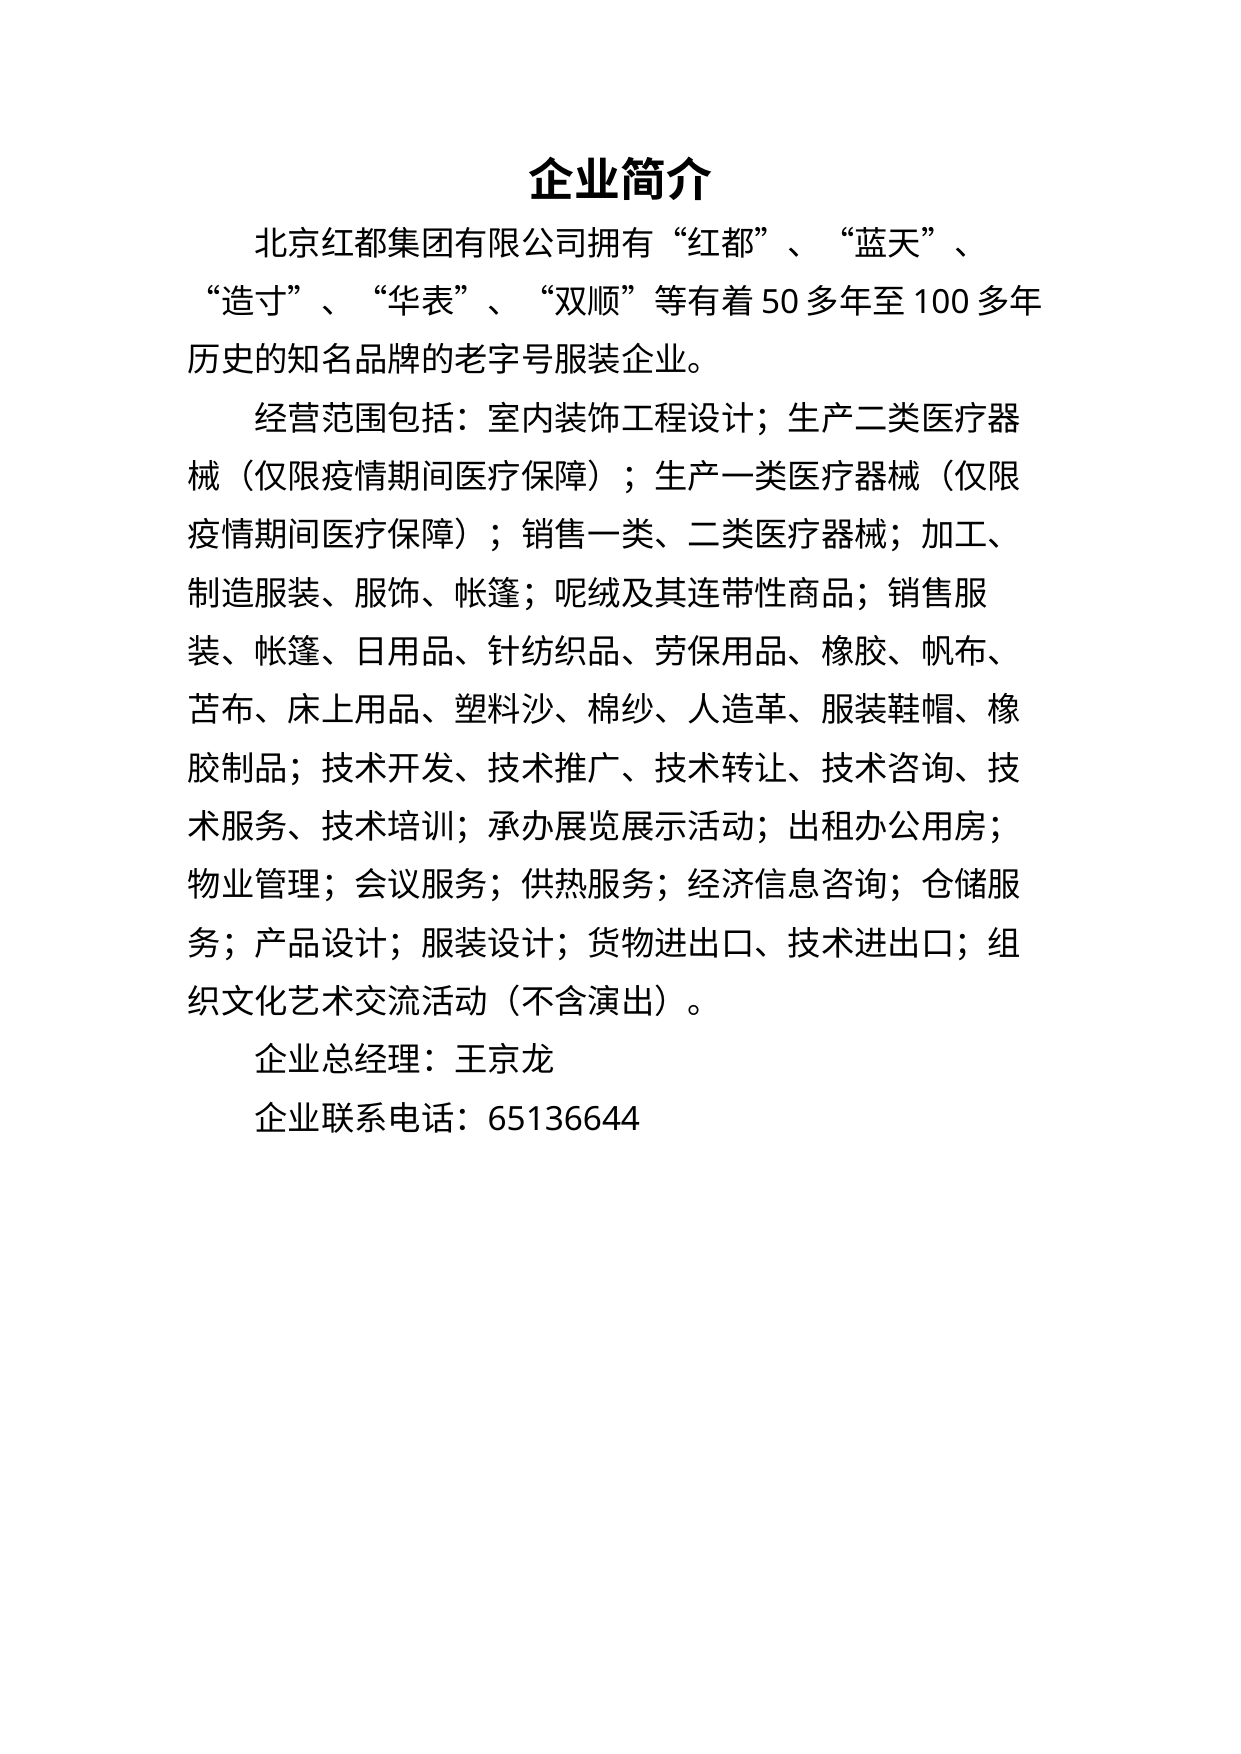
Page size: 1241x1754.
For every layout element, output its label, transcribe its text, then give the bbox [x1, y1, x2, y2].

text 企业总经理：王京龙 [187, 1025, 1053, 1083]
text 企业简介 [187, 150, 1053, 208]
text 企业联系电话：65136644 [187, 1083, 1053, 1142]
text 北京红都集团有限公司拥有“红都”、“蓝天”、“造寸”、“华表”、“双顺”等有着50多年至100多年历史的知名品牌的老字号服装企业。 [187, 208, 1053, 383]
text 经营范围包括：室内装饰工程设计；生产二类医疗器械（仅限疫情期间医疗保障）；生产一类医疗器械（仅限疫情期间医疗保障）；销售一类、二类医疗器械；加工、制造服装、服饰、帐篷；呢绒及其连带性商品；销售服装、帐篷、日用品、针纺织品、劳保用品、橡胶、帆布、苫布、床上用品、塑料沙、棉纱、人造革、服装鞋帽、橡胶制品；技术开发、技术推广、技术转让、技术咨询、技术服务、技术培训；承办展览展示活动；出租办公用房；物业管理；会议服务；供热服务；经济信息咨询；仓储服务；产品设计；服装设计；货物进出口、技术进出口；组织文化艺术交流活动（不含演出）。 [187, 383, 1053, 1025]
